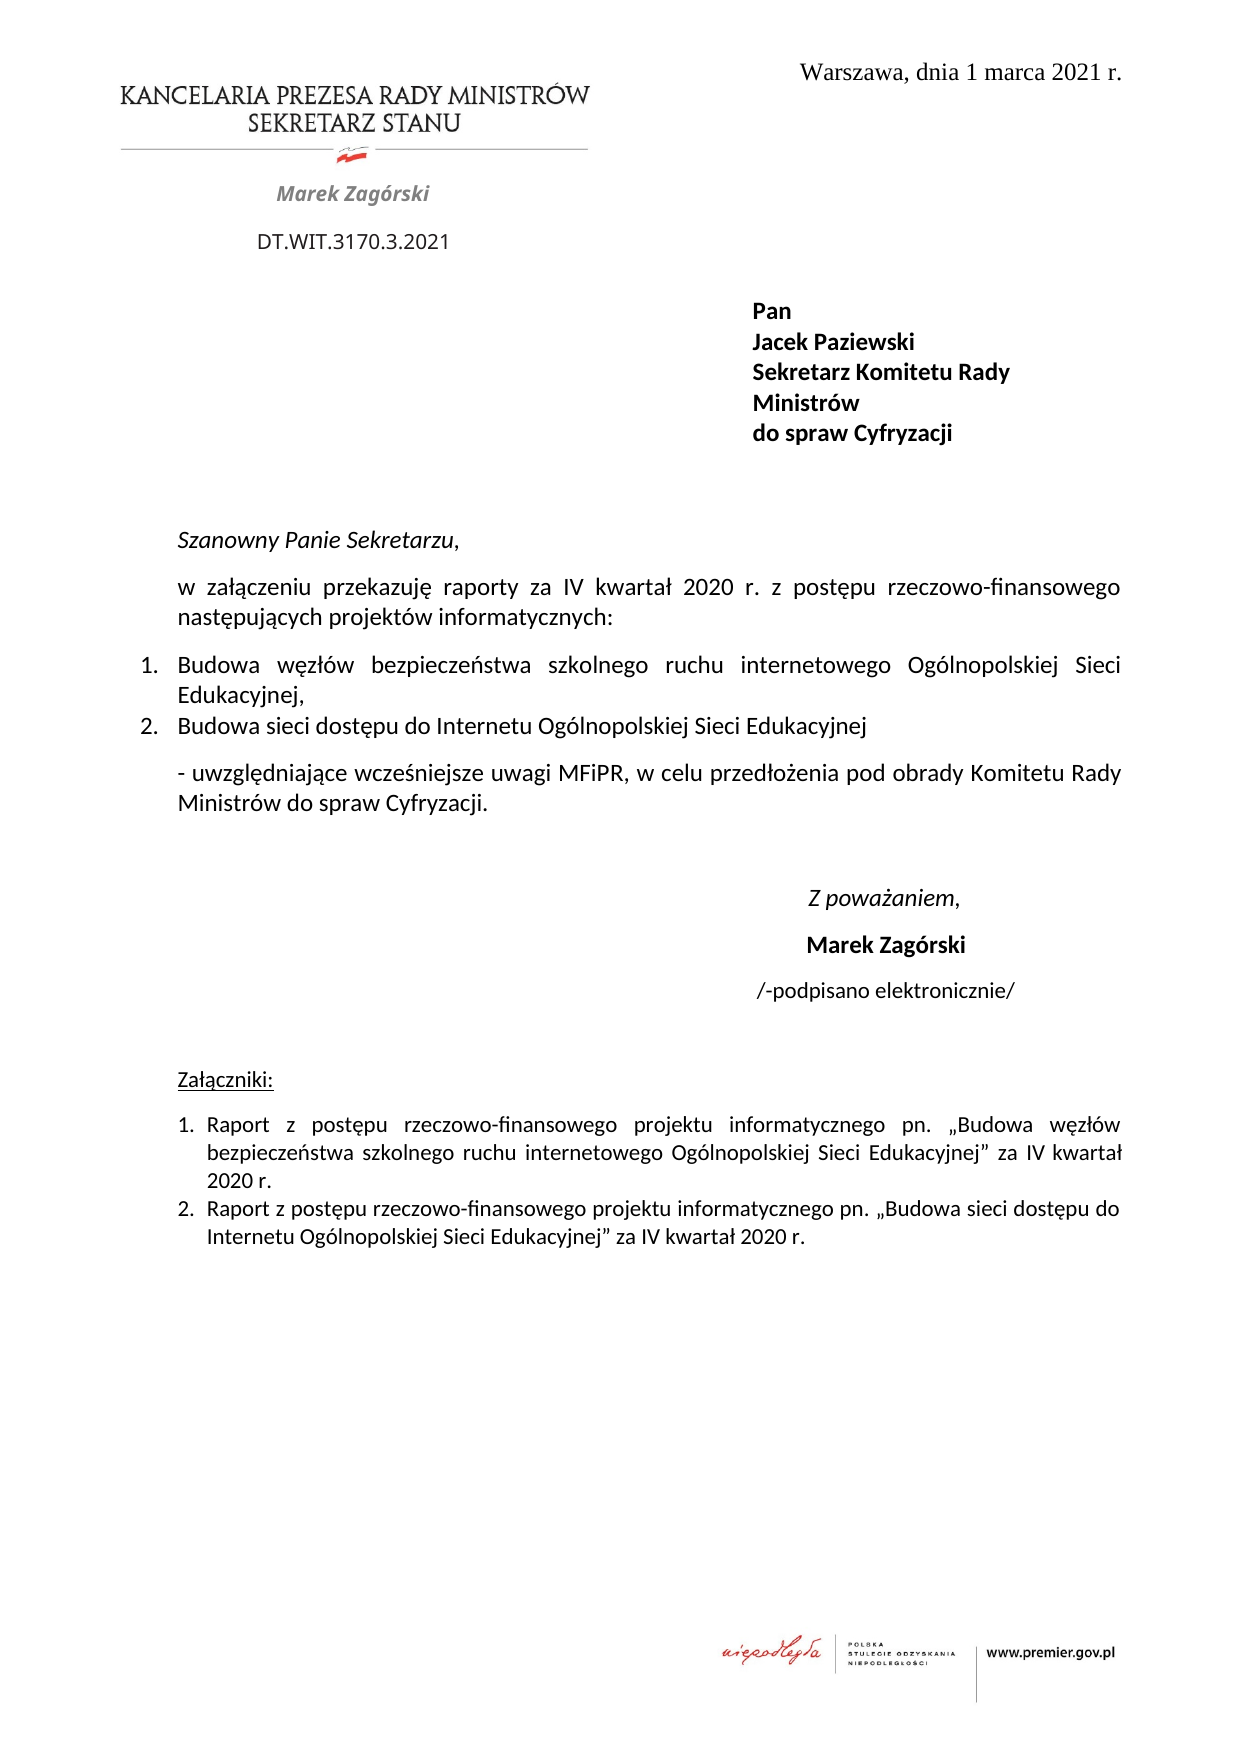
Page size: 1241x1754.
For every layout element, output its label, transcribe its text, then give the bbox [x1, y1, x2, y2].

text Z poważaniem, [650, 882, 1122, 912]
list Budowa węzłów bezpieczeństwa szkolnego ruchu internetowego Ogólnopolskiej Sieci Edukacyjnej, [140, 649, 1122, 710]
text do spraw Cyfryzacji [752, 417, 1122, 448]
text Sekretarz Komitetu Rady Ministrów [752, 356, 1122, 417]
list Raport z postępu rzeczowo-finansowego projektu informatycznego pn. „Budowa węzłów bezpieczeństwa szkolnego ruchu internetowego Ogólnopolskiej Sieci Edukacyjnej” za IV kwartał 2020 r. [177, 1110, 1122, 1194]
list Budowa sieci dostępu do Internetu Ogólnopolskiej Sieci Edukacyjnej [140, 710, 1122, 740]
text Jacek Paziewski [752, 326, 1122, 356]
list Raport z postępu rzeczowo-finansowego projektu informatycznego pn. „Budowa sieci dostępu do Internetu Ogólnopolskiej Sieci Edukacyjnej” za IV kwartał 2020 r. [177, 1194, 1122, 1250]
picture [118, 1, 1005, 322]
text - uwzględniające wcześniejsze uwagi MFiPR, w celu przedłożenia pod obrady Komitetu Rady Ministrów do spraw Cyfryzacji. [177, 757, 1122, 818]
text Pan [752, 295, 1122, 326]
text Szanowny Panie Sekretarzu, [177, 524, 1122, 554]
text /-podpisano elektronicznie/ [650, 976, 1122, 1004]
text Załączniki: [177, 1066, 1122, 1094]
text w załączeniu przekazuję raporty za IV kwartał 2020 r. z postępu rzeczowo-finansowego następujących projektów informatycznych: [177, 571, 1122, 632]
text Marek Zagórski [650, 929, 1122, 959]
picture [236, 1596, 1123, 1754]
